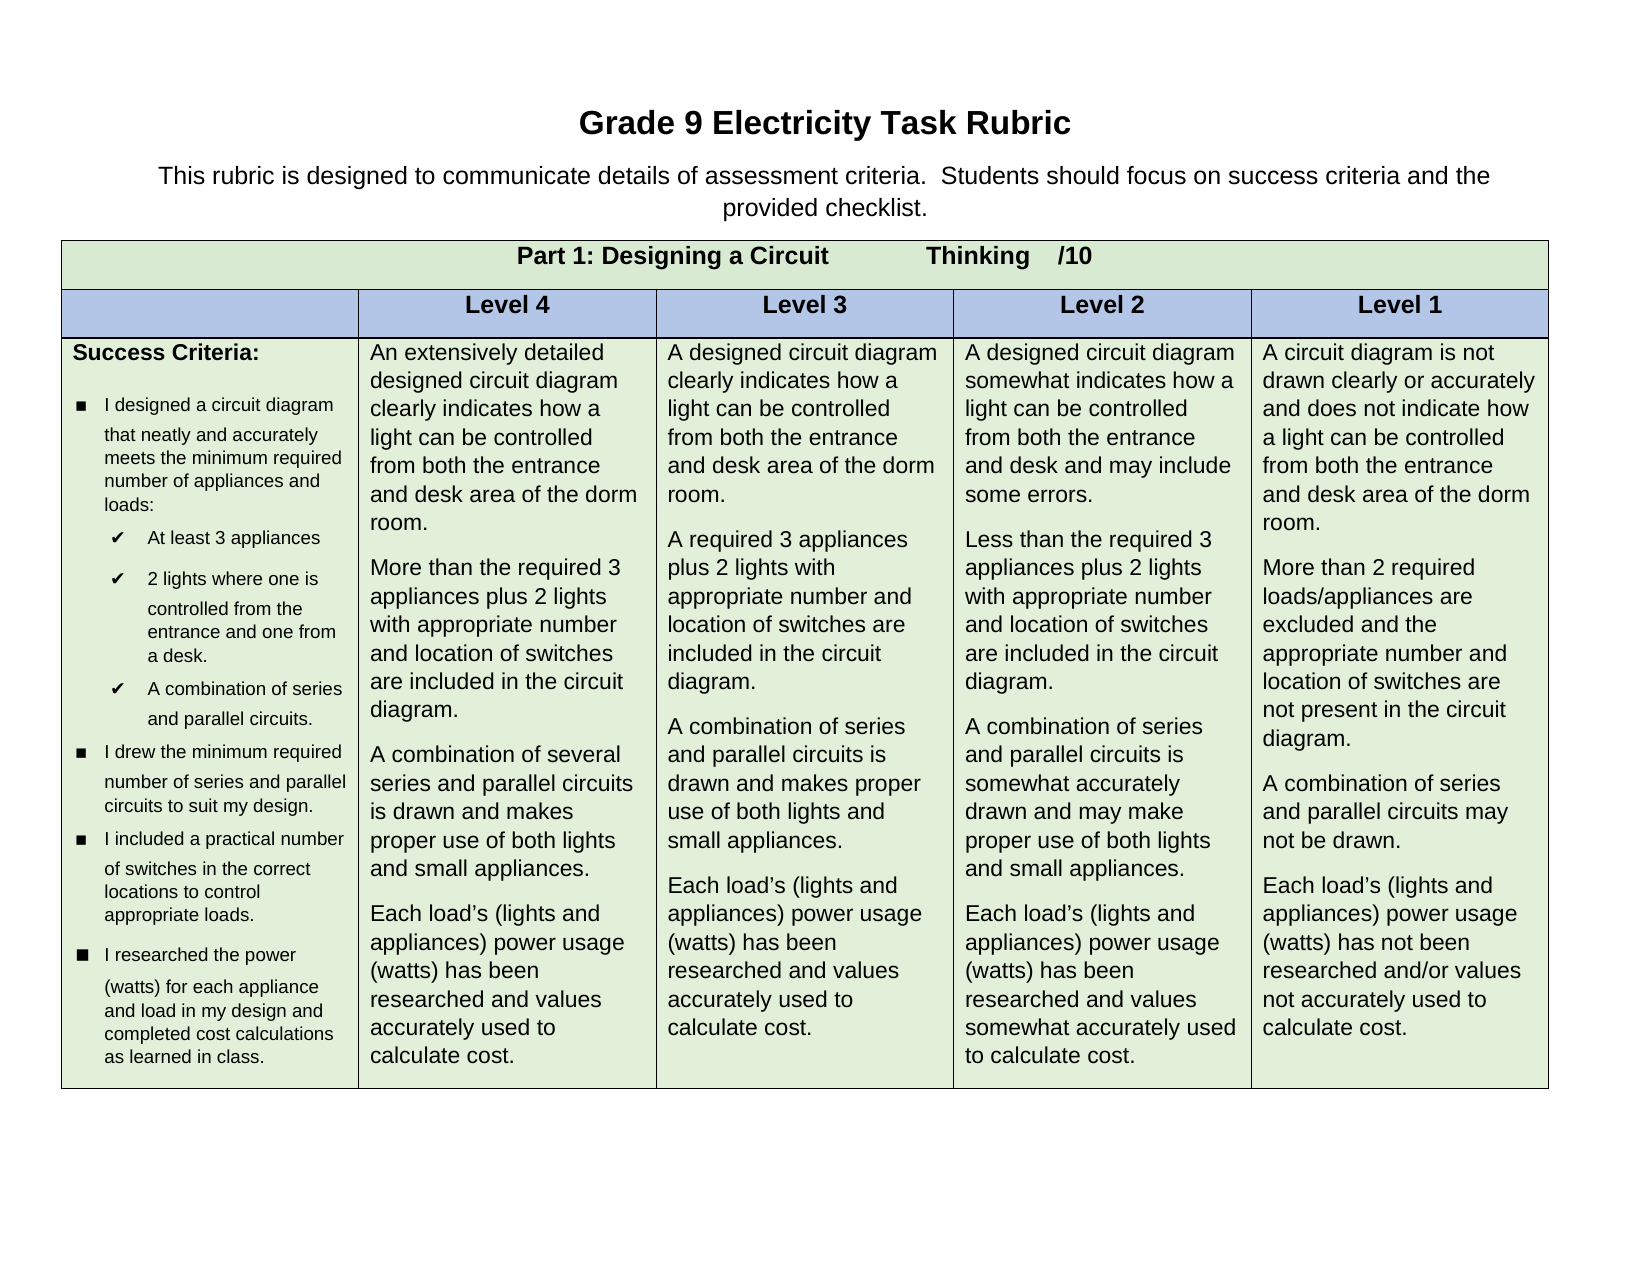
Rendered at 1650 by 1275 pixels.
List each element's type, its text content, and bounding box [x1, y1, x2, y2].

table_cell Level 1 [1252, 290, 1548, 337]
table_cell Level 4 [359, 290, 656, 337]
table_cell A designed circuit diagram clearly indicates how a light can be controlled from both the entrance and desk area of the dorm room. A required 3 appliances plus 2 lights with appropriate number and location of switches are included in the circuit diagram. A combination of series and parallel circuits is drawn and makes proper use of both lights and small appliances. Each load’s (lights and appliances) power usage (watts) has been researched and values accurately used to calculate cost. [657, 339, 953, 1088]
table_cell A circuit diagram is not drawn clearly or accurately and does not indicate how a light can be controlled from both the entrance and desk area of the dorm room. More than 2 required loads/appliances are excluded and the appropriate number and location of switches are not present in the circuit diagram. A combination of series and parallel circuits may not be drawn. Each load’s (lights and appliances) power usage (watts) has not been researched and/or values not accurately used to calculate cost. [1252, 339, 1548, 1088]
text Grade 9 Electricity Task Rubric [120, 103, 1530, 142]
table_cell Success Criteria: I designed a circuit diagram that neatly and accurately meets the minimum required number of appliances and loads: At least 3 appliances 2 lights where one is controlled from the entrance and one from a desk. A combination of series and parallel circuits. I drew the minimum required number of series and parallel circuits to suit my design. I included a practical number of switches in the correct locations to control appropriate loads. I researched the power (watts) for each appliance and load in my design and completed cost calculations as learned in class. [62, 339, 358, 1088]
table_header Part 1: Designing a Circuit Thinking /10 [62, 241, 1548, 289]
table_cell An extensively detailed designed circuit diagram clearly indicates how a light can be controlled from both the entrance and desk area of the dorm room. More than the required 3 appliances plus 2 lights with appropriate number and location of switches are included in the circuit diagram. A combination of several series and parallel circuits is drawn and makes proper use of both lights and small appliances. Each load’s (lights and appliances) power usage (watts) has been researched and values accurately used to calculate cost. [359, 339, 656, 1088]
table_cell Level 3 [657, 290, 953, 337]
text This rubric is designed to communicate details of assessment criteria. Students should focus on success criteria and the provided checklist. [120, 162, 1530, 221]
table_cell Level 2 [954, 290, 1251, 337]
table_cell A designed circuit diagram somewhat indicates how a light can be controlled from both the entrance and desk and may include some errors. Less than the required 3 appliances plus 2 lights with appropriate number and location of switches are included in the circuit diagram. A combination of series and parallel circuits is somewhat accurately drawn and may make proper use of both lights and small appliances. Each load’s (lights and appliances) power usage (watts) has been researched and values somewhat accurately used to calculate cost. [954, 339, 1251, 1088]
table_cell [62, 290, 358, 337]
